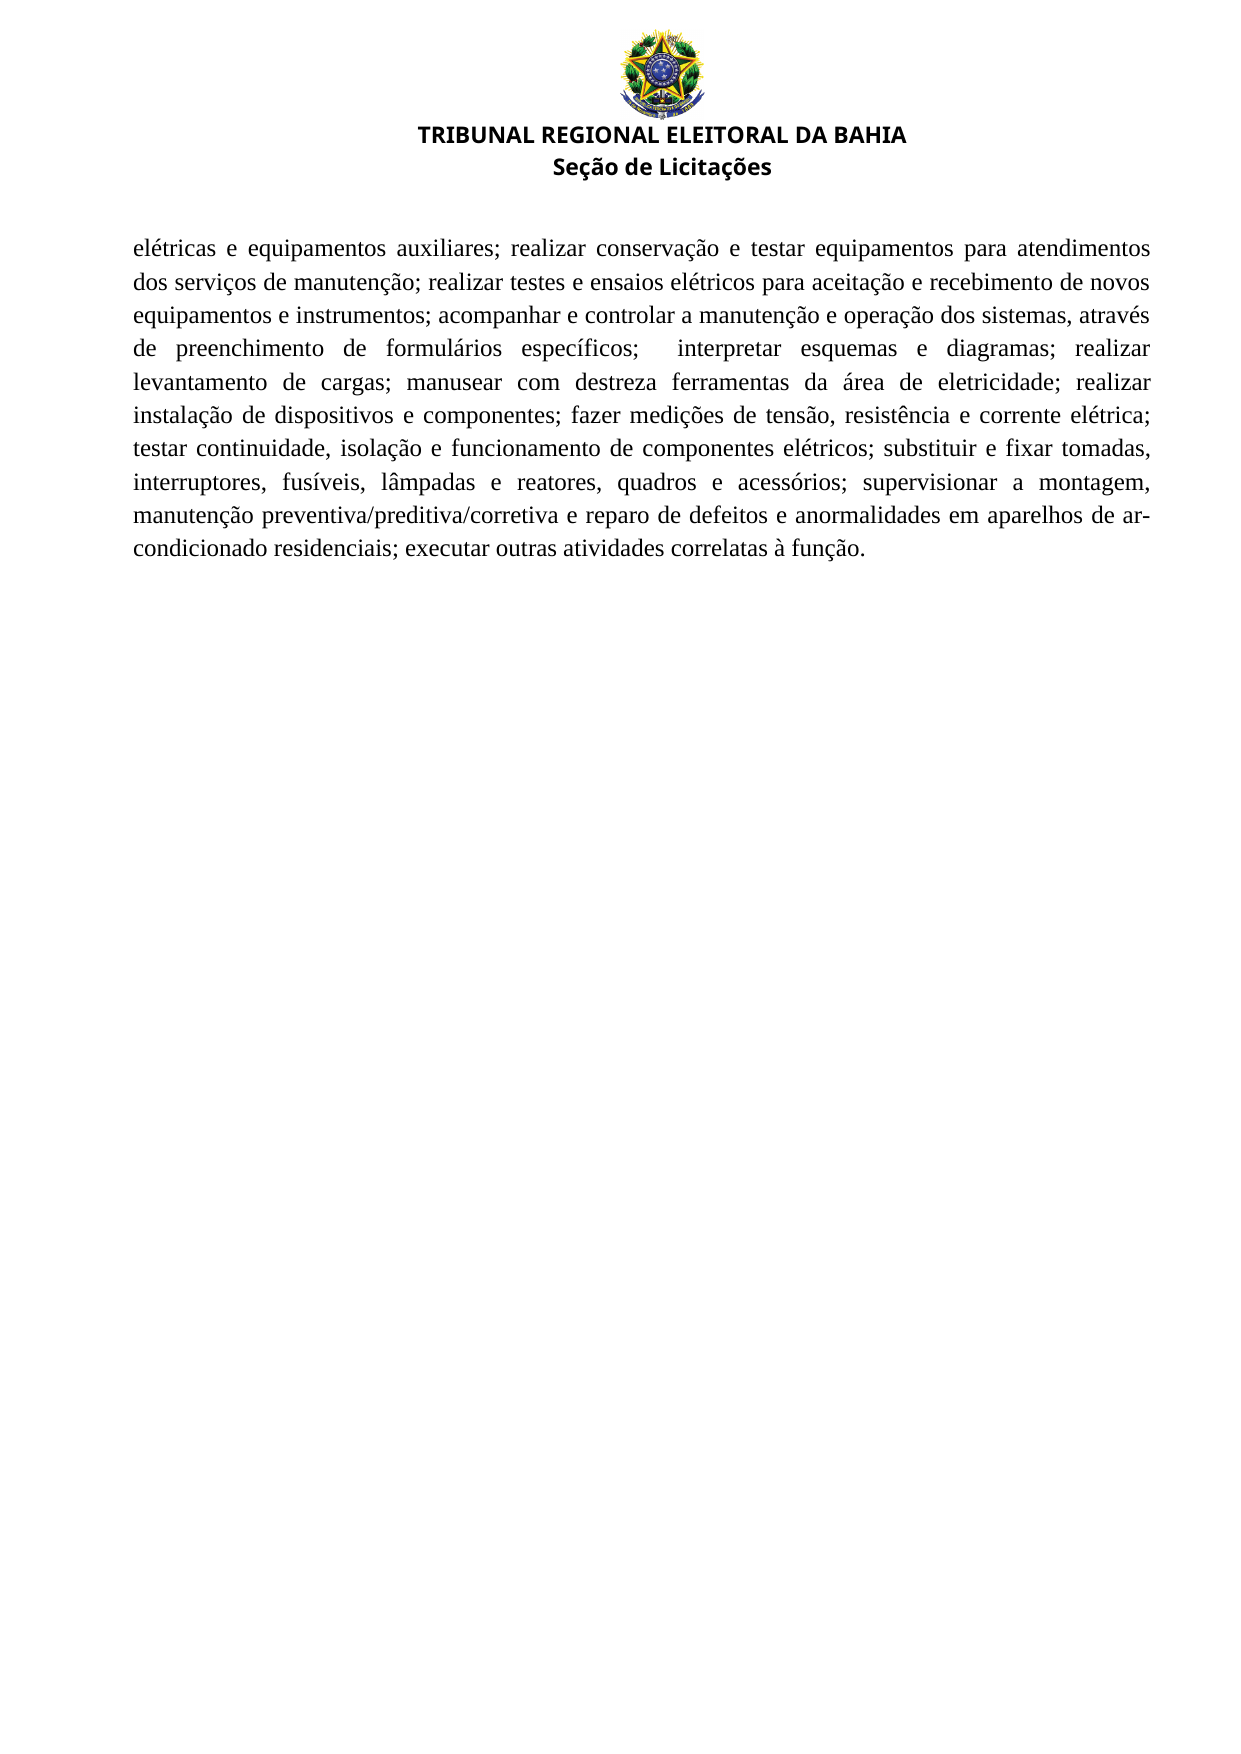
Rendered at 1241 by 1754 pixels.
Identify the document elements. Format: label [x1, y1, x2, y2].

text [133, 230, 1152, 563]
